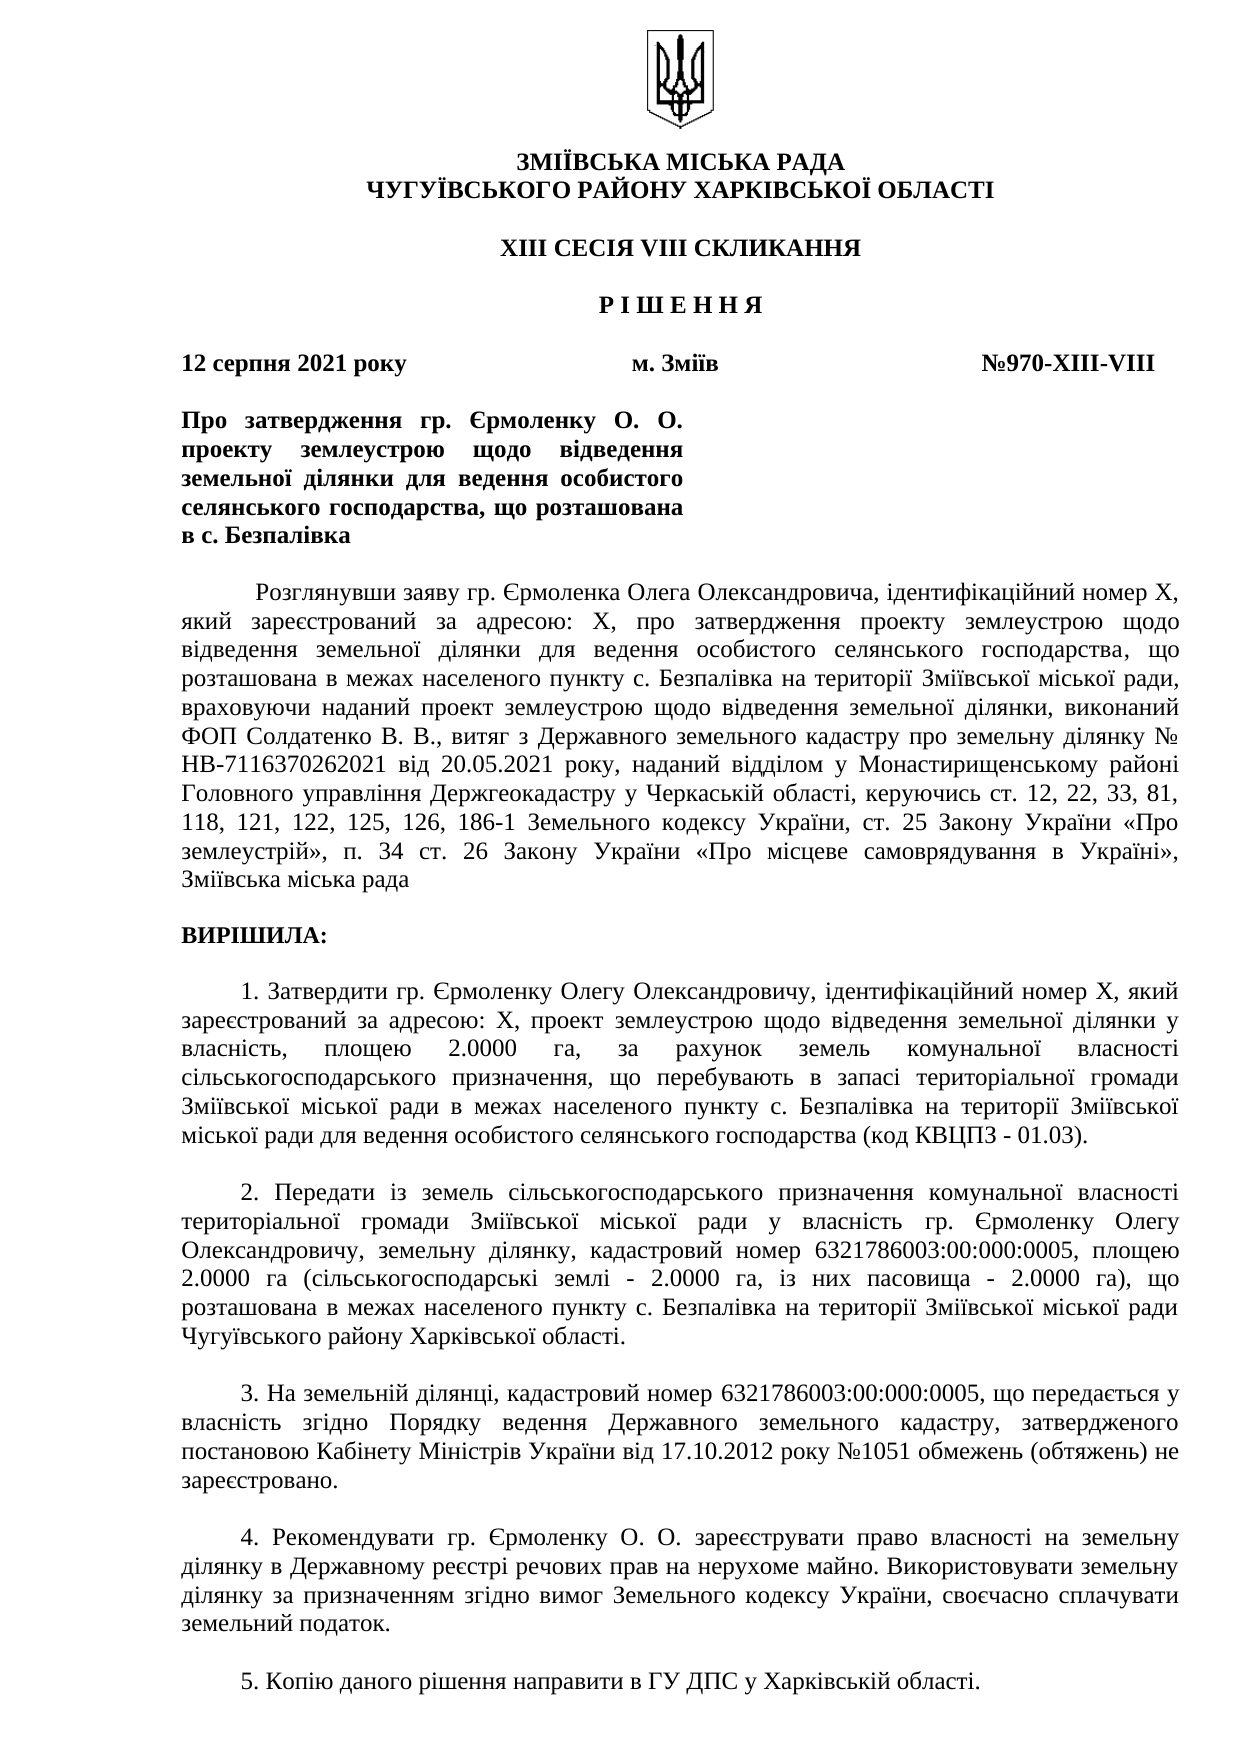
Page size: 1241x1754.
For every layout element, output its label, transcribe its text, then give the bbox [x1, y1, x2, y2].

text 2. Передати із земель сільськогосподарського призначення комунальної власності територіальної громади Зміївської міської ради у власність гр. Єрмоленку Олегу Олександровичу, земельну ділянку, кадастровий номер 6321786003:00:000:0005, площею 2.0000 га (сільськогосподарські землі - 2.0000 га, із них пасовища - 2.0000 га), що розташована в межах населеного пункту с. Безпалівка на території Зміївської міської ради Чугуївського району Харківської області. [181, 1177, 1180, 1350]
text 3. На земельній ділянці, кадастровий номер 6321786003:00:000:0005, що передається у власність згідно Порядку ведення Державного земельного кадастру, затвердженого постановою Кабінету Міністрів України від 17.10.2012 року №1051 обмежень (обтяжень) не зареєстровано. [181, 1378, 1180, 1493]
picture [646, 29, 716, 130]
text Про затвердження гр. Єрмоленку О. О. проекту землеустрою щодо відведення земельної ділянки для ведення особистого селянського господарства, що розташована в с. Безпалівка [181, 406, 684, 549]
text 12 серпня 2021 року м. Зміїв №970-XІІІ-VIII [181, 348, 1180, 377]
subtitle Р І Ш Е Н Н Я [181, 291, 1180, 319]
text 5. Копію даного рішення направити в ГУ ДПС у Харківській області. [181, 1666, 1180, 1695]
text 1. Затвердити гр. Єрмоленку Олегу Олександровичу, ідентифікаційний номер Х, який зареєстрований за адресою: Х, проект землеустрою щодо відведення земельної ділянки у власність, площею 2.0000 га, за рахунок земель комунальної власності сільськогосподарського призначення, що перебувають в запасі територіальної громади Зміївської міської ради в межах населеного пункту с. Безпалівка на території Зміївської міської ради для ведення особистого селянського господарства (код КВЦПЗ - 01.03). [181, 976, 1180, 1148]
subtitle ЗМІЇВСЬКА МІСЬКА РАДА [181, 147, 1180, 176]
text Розглянувши заяву гр. Єрмоленка Олега Олександровича, ідентифікаційний номер Х, який зареєстрований за адресою: Х, про затвердження проекту землеустрою щодо відведення земельної ділянки для ведення особистого селянського господарства, що розташована в межах населеного пункту с. Безпалівка на території Зміївської міської ради, враховуючи наданий проект землеустрою щодо відведення земельної ділянки, виконаний ФОП Солдатенко В. В., витяг з Державного земельного кадастру про земельну ділянку № НВ-7116370262021 від 20.05.2021 року, наданий відділом у Монастирищенському районі Головного управління Держгеокадастру у Черкаській області, керуючись ст. 12, 22, 33, 81, 118, 121, 122, 125, 126, 186-1 Земельного кодексу України, ст. 25 Закону України «Про землеустрій», п. 34 ст. 26 Закону України «Про місцеве самоврядування в Україні», Зміївська міська рада [181, 577, 1180, 893]
subtitle XІІІ сесія VІІІ скликання [181, 233, 1180, 262]
text 4. Рекомендувати гр. Єрмоленку О. О. зареєструвати право власності на земельну ділянку в Державному реєстрі речових прав на нерухоме майно. Використовувати земельну ділянку за призначенням згідно вимог Земельного кодексу України, своєчасно сплачувати земельний податок. [181, 1522, 1180, 1637]
text ВИРІШИЛА: [181, 921, 1180, 948]
subtitle ЧУГУЇВСЬКОГО РАЙОНУ ХАРКІВСЬКОЇ ОБЛАСТІ [181, 176, 1180, 204]
